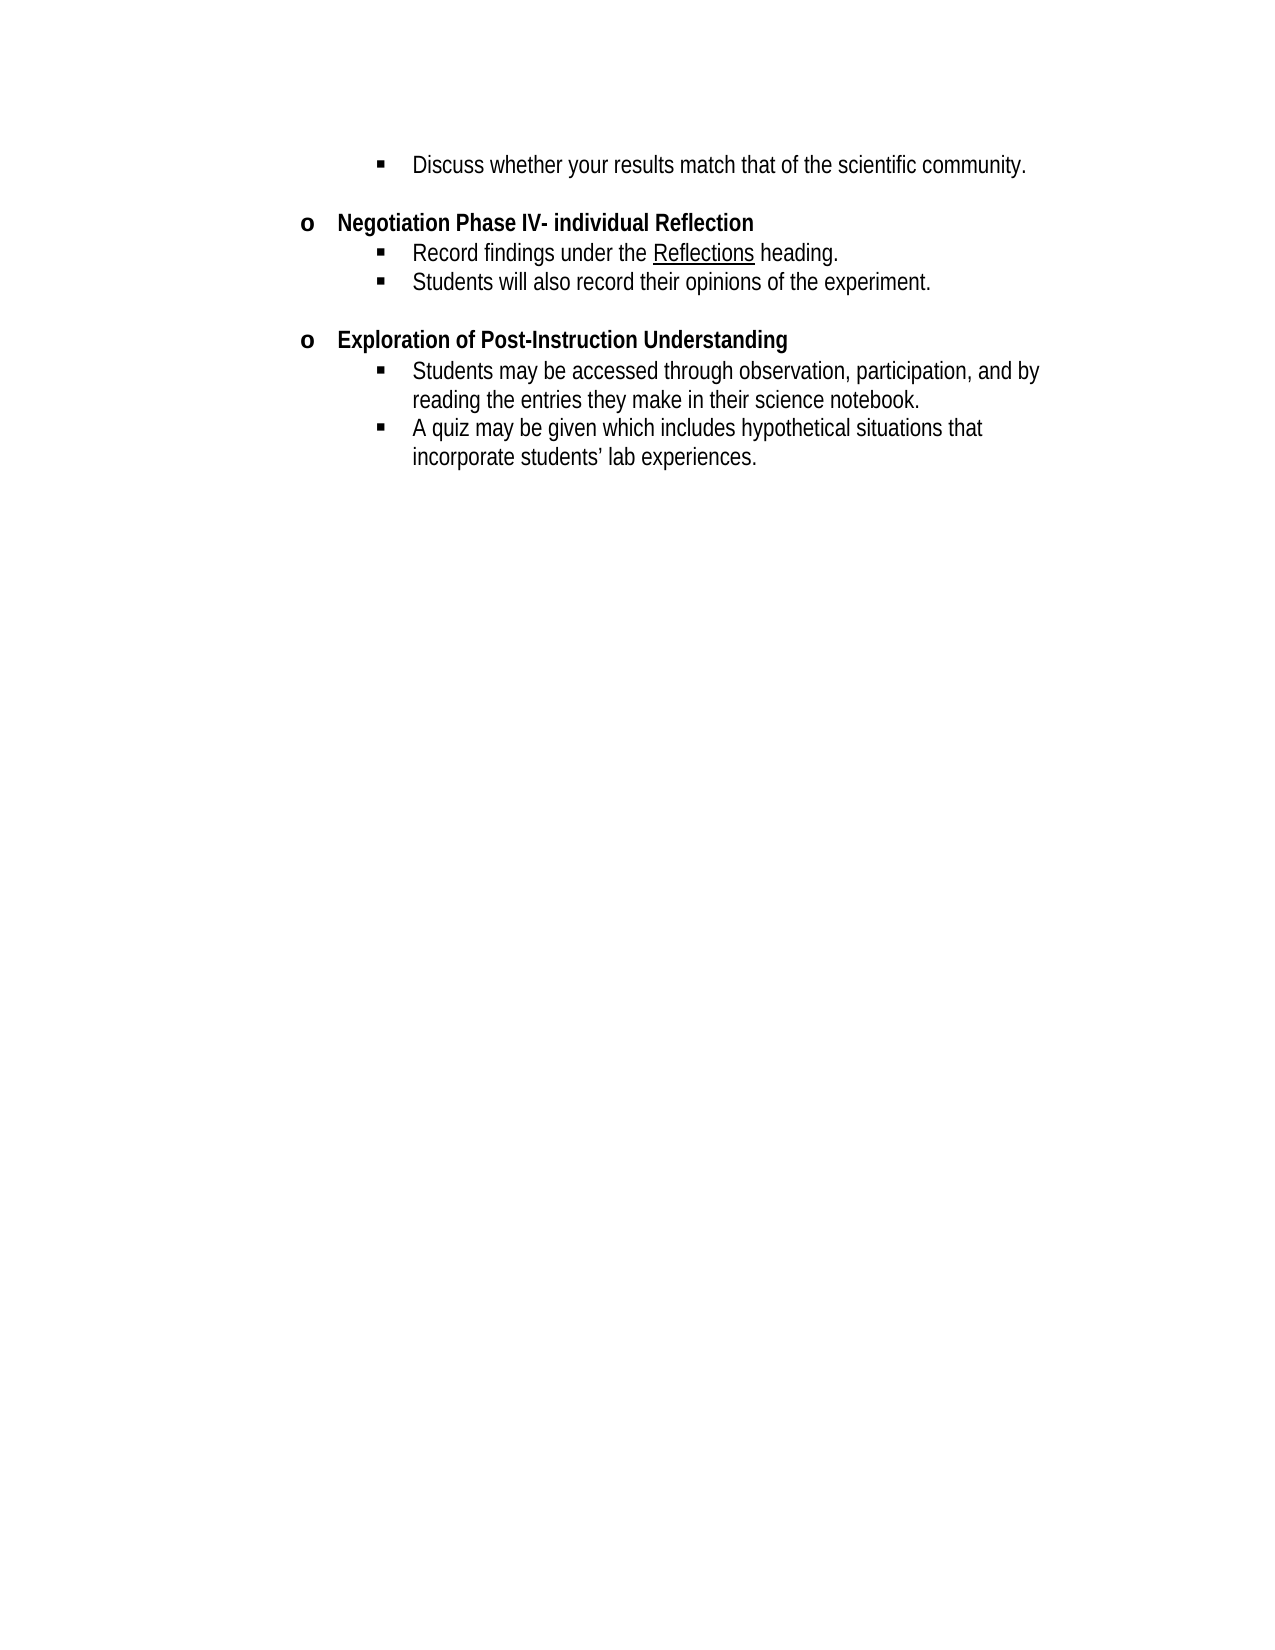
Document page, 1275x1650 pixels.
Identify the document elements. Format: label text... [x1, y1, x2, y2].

list Discuss whether your results match that of the scientific community. [375, 150, 1087, 179]
list Negotiation Phase IV- individual Reflection [300, 207, 1087, 238]
list Students will also record their opinions of the experiment. [375, 267, 1087, 296]
list Record findings under the Reflections heading. [375, 238, 1087, 267]
list Exploration of Post-Instruction Understanding [300, 325, 1087, 356]
list Students may be accessed through observation, participation, and by reading the entries they make in their science notebook. [375, 356, 1087, 413]
list A quiz may be given which includes hypothetical situations that incorporate students’ lab experiences. [375, 413, 1087, 471]
